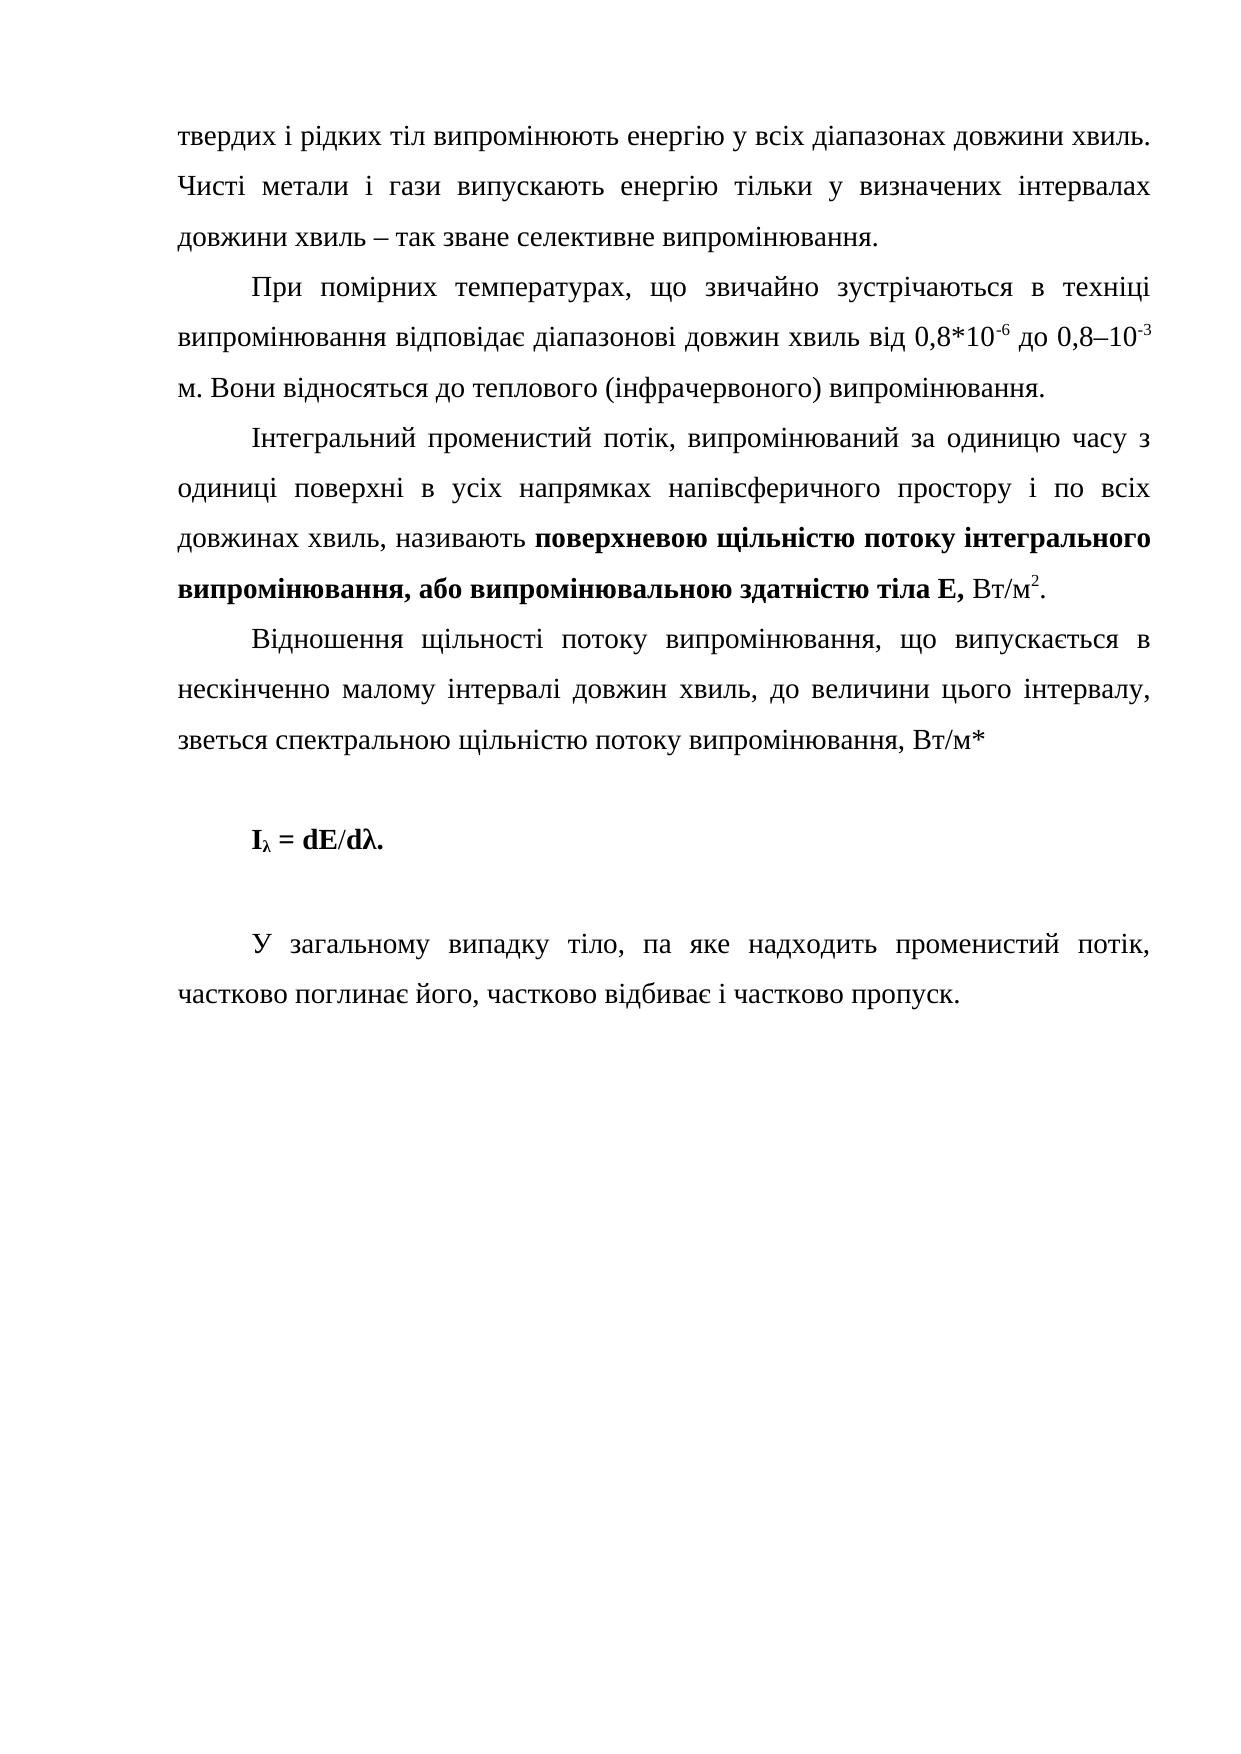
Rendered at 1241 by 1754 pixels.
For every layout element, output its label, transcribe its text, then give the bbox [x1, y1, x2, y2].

text У загальному випадку тіло, па яке надходить променистий потік, частково поглинає його, частково відбиває і частково пропуск. [177, 926, 1152, 1010]
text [177, 118, 1152, 252]
text Відношення щільності потоку випромінювання, що випускається в нескінченно малому інтервалі довжин хвиль, до величини цього інтервалу, зветься спектральною щільністю потоку випромінювання, Вт/м* [177, 621, 1152, 755]
text Інтегральний променистий потік, випромінюваний за одиницю часу з одиниці поверхні в усіх напрямках напівсферичного простору і по всіх довжинах хвиль, називають поверхневою щільністю потоку інтегрального випромінювання, або випромінювальною здатністю тіла Е, Вт/м2. [177, 420, 1152, 604]
text При помірних температурах, що звичайно зустрічаються в техніці випромінювання відповідає діапазонові довжин хвиль від 0,8*10-6 до 0,8–10-3 м. Вони відносяться до теплового (інфрачервоного) випромінювання. [177, 269, 1152, 403]
text Іλ = dE/dλ. [177, 822, 1152, 856]
